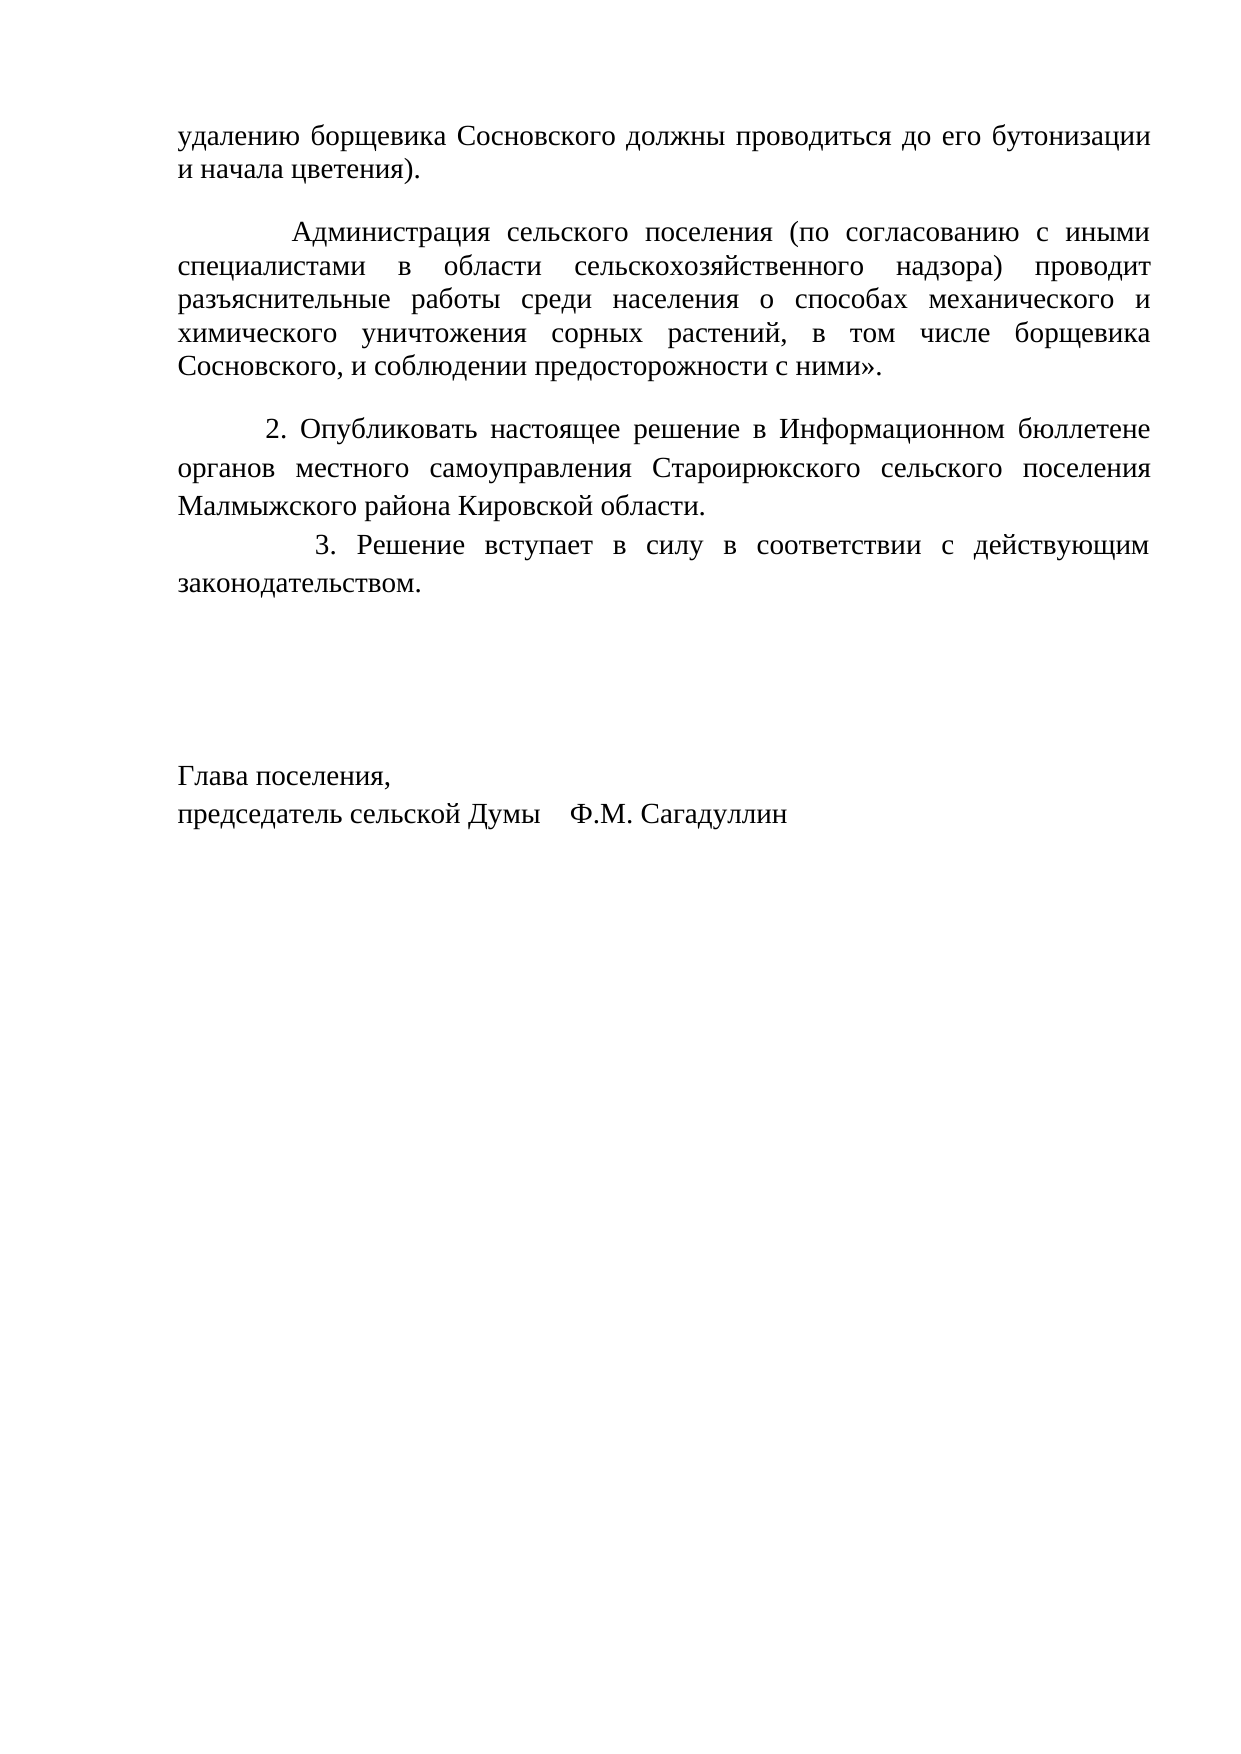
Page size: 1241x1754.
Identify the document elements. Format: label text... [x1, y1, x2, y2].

text Глава поселения, [177, 758, 1152, 792]
text председатель сельской Думы Ф.М. Сагадуллин [177, 797, 1152, 830]
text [177, 118, 1152, 185]
text 2. Опубликовать настоящее решение в Информационном бюллетене органов местного самоуправления Староирюкского сельского поселения Малмыжского района Кировской области. [177, 411, 1152, 522]
text 3. Решение вступает в силу в соответствии с действующим законодательством. [177, 527, 1152, 599]
text Администрация сельского поселения (по согласованию с иными специалистами в области сельскохозяйственного надзора) проводит разъяснительные работы среди населения о способах механического и химического уничтожения сорных растений, в том числе борщевика Сосновского, и соблюдении предосторожности с ними». [177, 214, 1152, 382]
